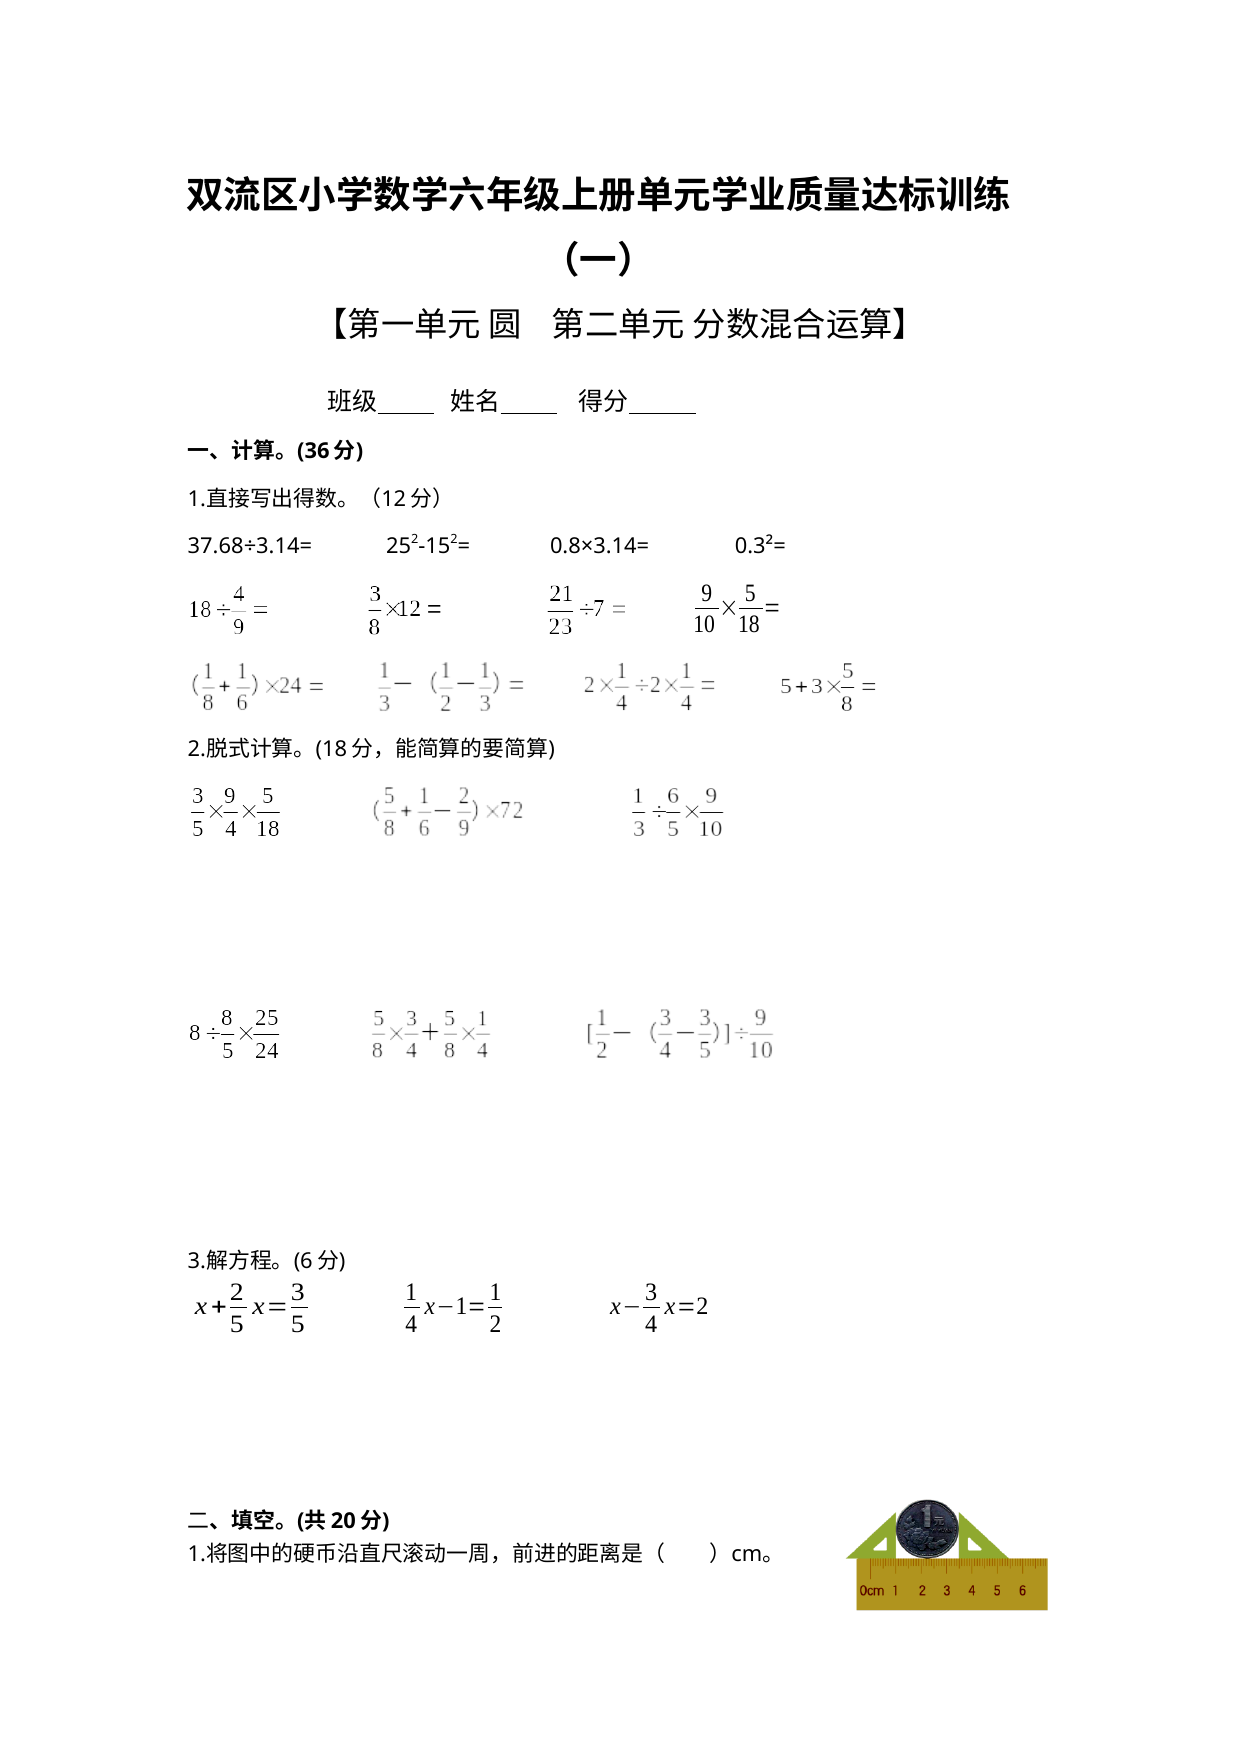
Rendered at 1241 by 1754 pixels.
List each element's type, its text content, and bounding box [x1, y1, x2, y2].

text 二、填空。(共20分) [187, 1503, 841, 1536]
text 2.脱式计算。(18分，能简算的要简算) [187, 730, 1053, 763]
text 1.将图中的硬币沿直尺滚动一周，前进的距离是（ ）cm。 [187, 1536, 841, 1568]
text 双流区小学数学六年级上册单元学业质量达标训练（一） [144, 160, 1053, 290]
text 【第一单元 圆 第二单元 分数混合运算】 [187, 290, 1053, 355]
text 班级 姓名 得分 分 [187, 367, 1053, 432]
text 3.解方程。(6分) [187, 1243, 1053, 1276]
text 一、计算。(36分) [187, 432, 1053, 465]
text 37.68÷3.14= 252-152= 0.8×3.14= 0.3²= [187, 529, 1053, 561]
text 1.直接写出得数。（12分） [187, 481, 1053, 513]
